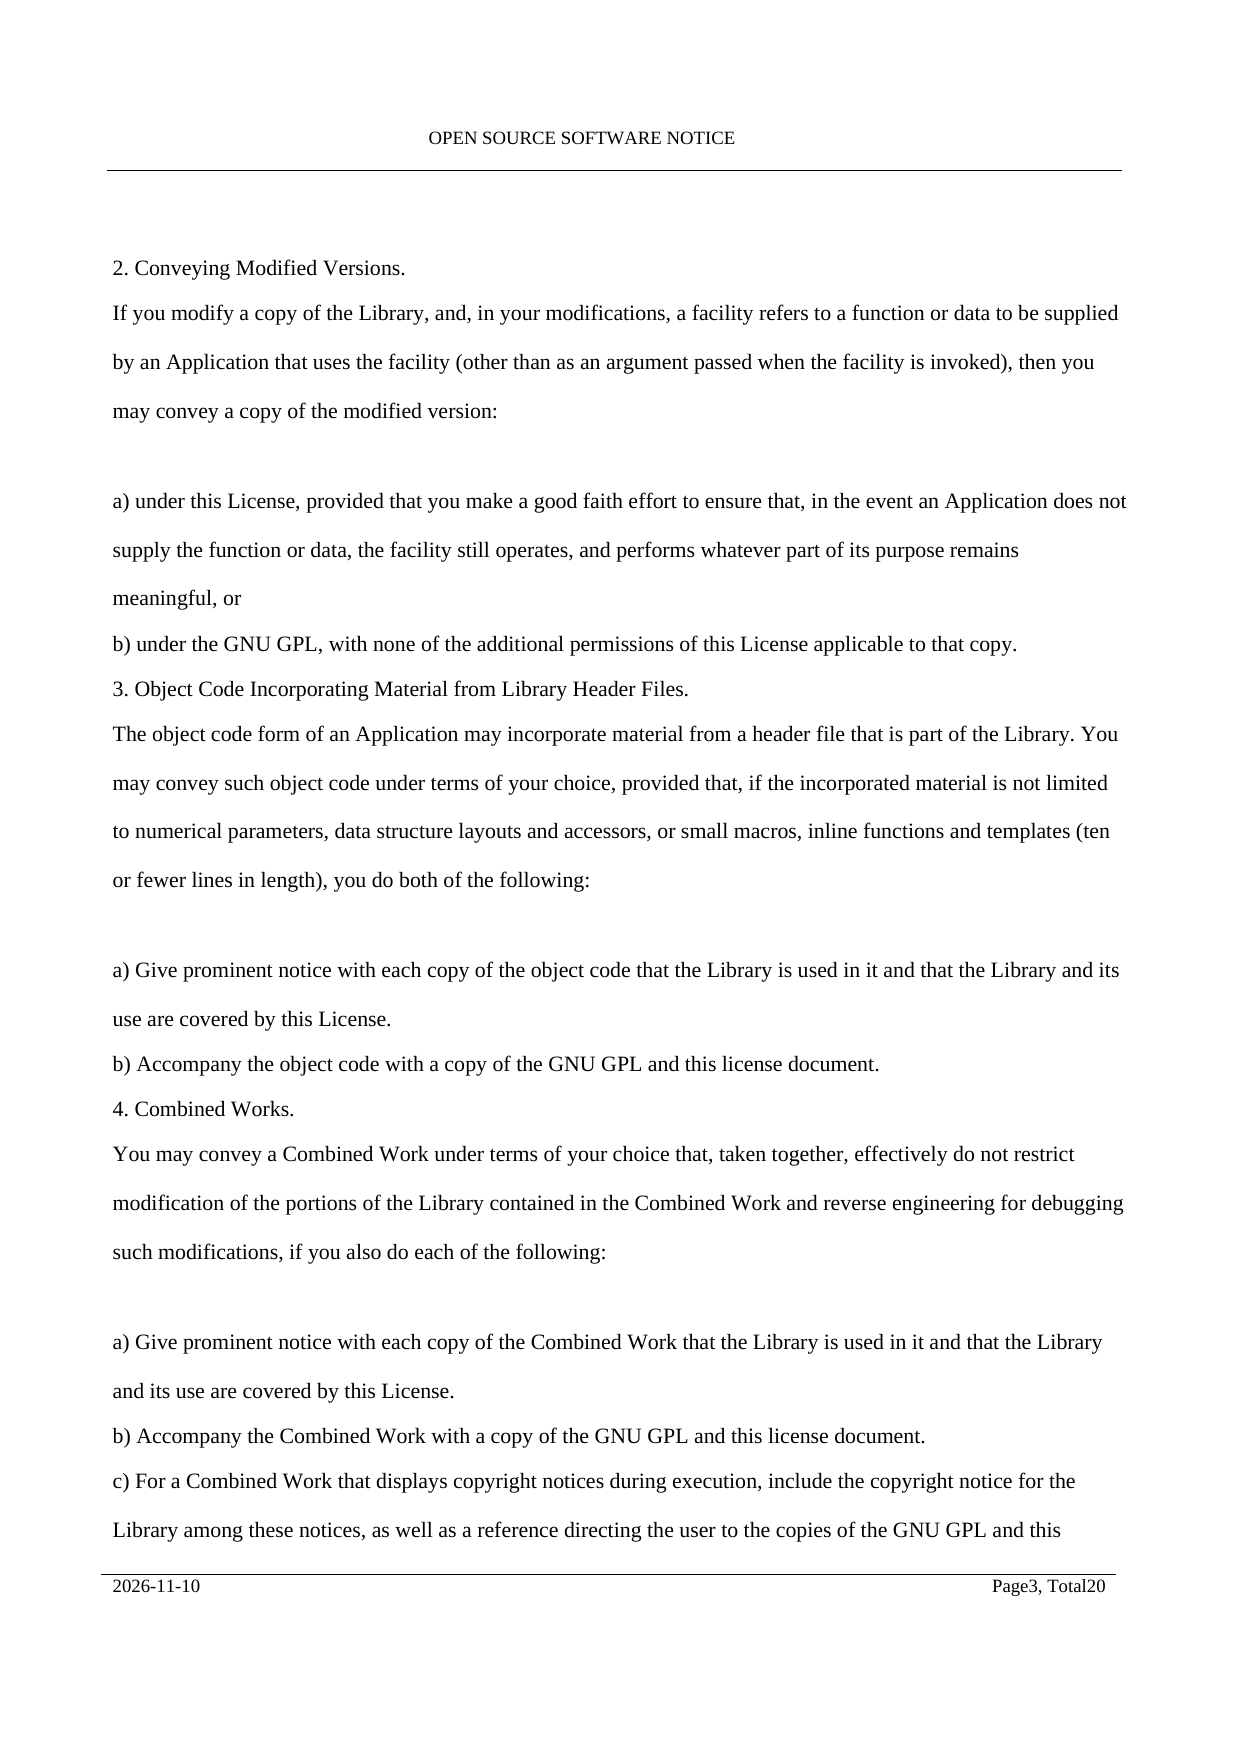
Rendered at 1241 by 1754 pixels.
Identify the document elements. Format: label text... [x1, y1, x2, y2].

text 4. Combined Works. [112, 1092, 1128, 1125]
text If you modify a copy of the Library, and, in your modifications, a facility refers to a function or data to be supplied by an Application that uses the facility (other than as an argument passed when the facility is invoked), then you may convey a copy of the modified version: [112, 297, 1128, 427]
text The object code form of an Application may incorporate material from a header file that is part of the Library. You may convey such object code under terms of your choice, provided that, if the incorporated material is not limited to numerical parameters, data structure layouts and accessors, or small macros, inline functions and templates (ten or fewer lines in length), you do both of the following: [112, 717, 1128, 896]
text 3. Object Code Incorporating Material from Library Header Files. [112, 672, 1128, 704]
text a) Give prominent notice with each copy of the Combined Work that the Library is used in it and that the Library and its use are covered by this License. [112, 1325, 1128, 1407]
text 2. Conveying Modified Versions. [112, 251, 1128, 284]
text a) Give prominent notice with each copy of the object code that the Library is used in it and that the Library and its use are covered by this License. [112, 953, 1128, 1035]
text b) Accompany the object code with a copy of the GNU GPL and this license document. [112, 1047, 1128, 1080]
text b) under the GNU GPL, with none of the additional permissions of this License applicable to that copy. [112, 627, 1128, 659]
text a) under this License, provided that you make a good faith effort to ensure that, in the event an Application does not supply the function or data, the facility still operates, and performs whatever part of its purpose remains meaningful, or [112, 484, 1128, 614]
text b) Accompany the Combined Work with a copy of the GNU GPL and this license document. [112, 1419, 1128, 1452]
text You may convey a Combined Work under terms of your choice that, taken together, effectively do not restrict modification of the portions of the Library contained in the Combined Work and reverse engineering for debugging such modifications, if you also do each of the following: [112, 1138, 1128, 1268]
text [112, 1464, 1128, 1546]
